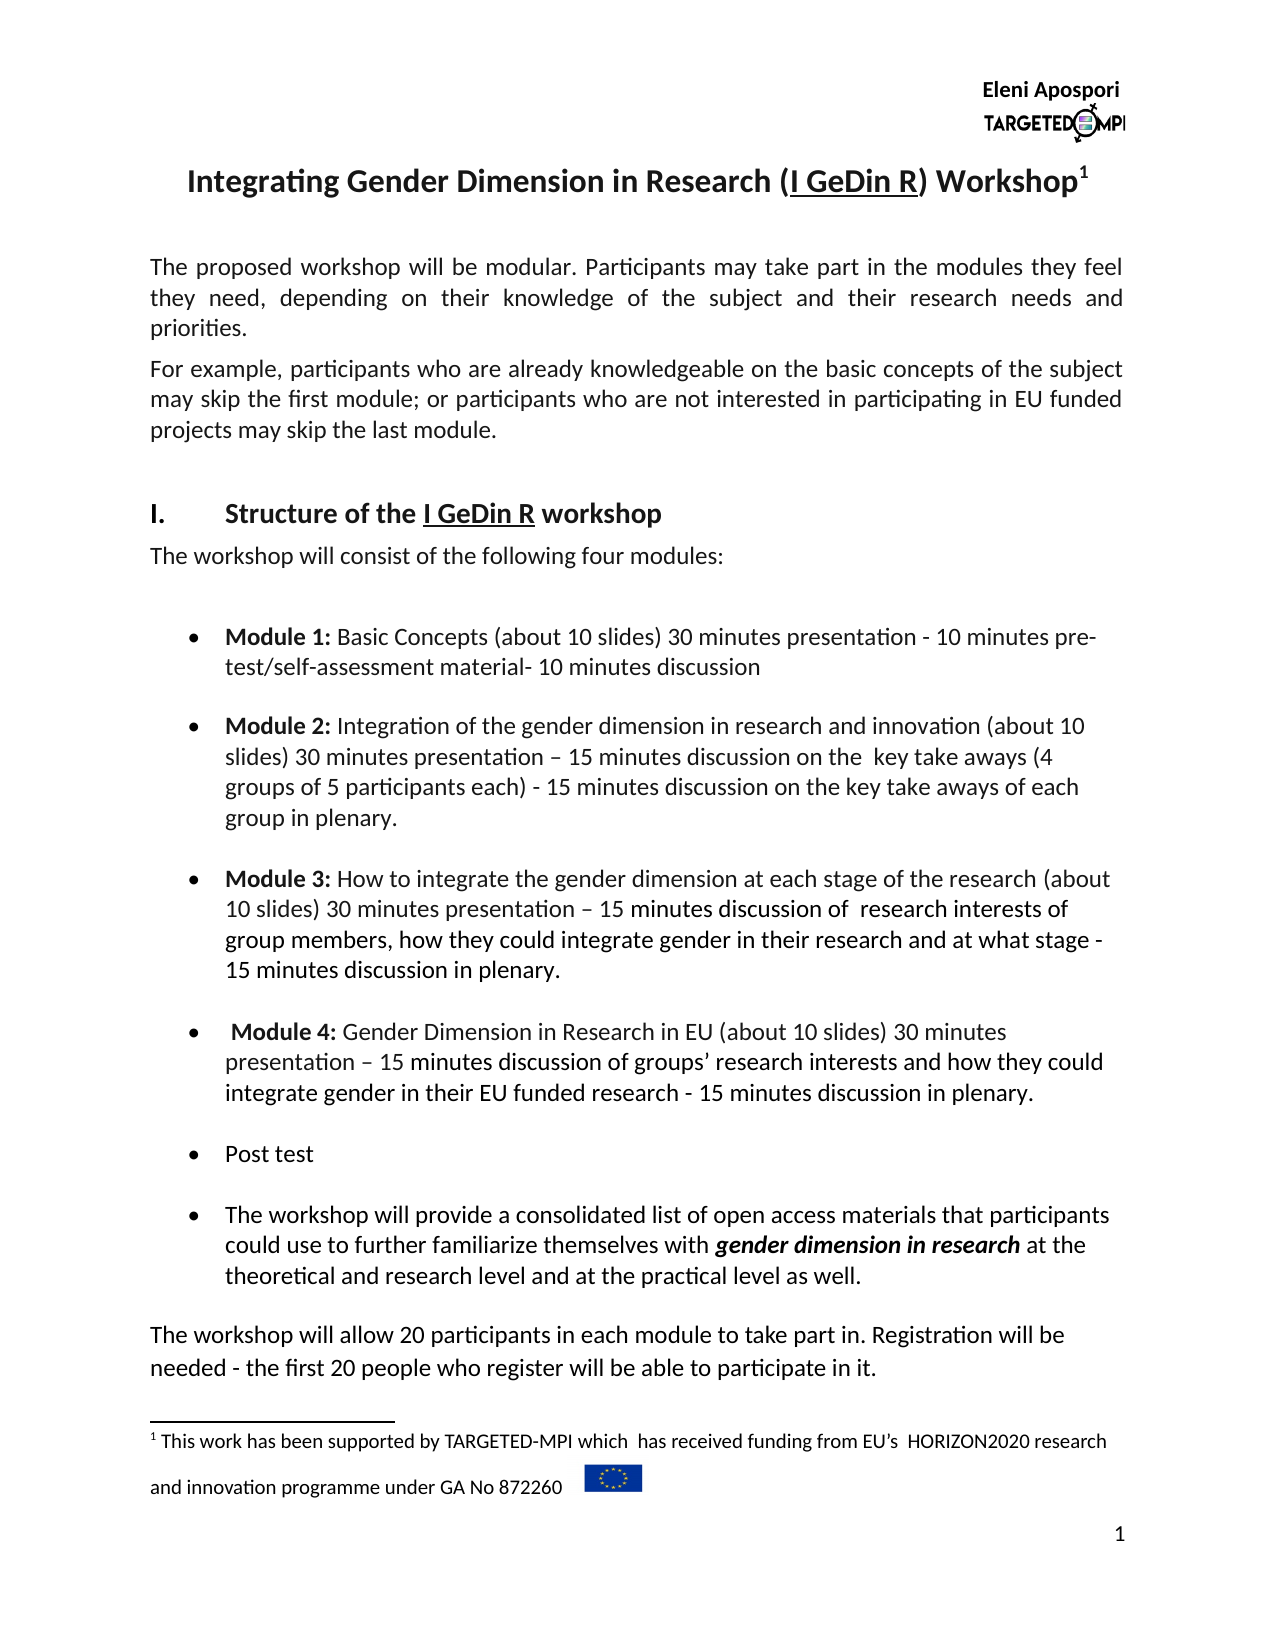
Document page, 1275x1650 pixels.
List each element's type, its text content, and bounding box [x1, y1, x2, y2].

picture [984, 103, 1125, 143]
picture [567, 1453, 650, 1495]
text For example, participants who are already knowledgeable on the basic concepts of the subject may skip the first module; or participants who are not interested in participating in EU funded projects may skip the last module. [150, 353, 1125, 444]
list Post test [187, 1138, 1125, 1168]
text Integrating Gender Dimension in Research (I GeDin R) Workshop [150, 160, 1125, 201]
list Module 2: Integration of the gender dimension in research and innovation (about 10 slides) 30 minutes presentation – 15 minutes discussion on the key take aways (4 groups of 5 participants each) - 15 minutes discussion on the key take aways of each group in plenary. [187, 710, 1125, 832]
list Module 1: Basic Concepts (about 10 slides) 30 minutes presentation - 10 minutes pre-test/self-assessment material- 10 minutes discussion [187, 621, 1125, 682]
text The proposed workshop will be modular. Participants may take part in the modules they feel they need, depending on their knowledge of the subject and their research needs and priorities. [150, 251, 1125, 343]
text The workshop will consist of the following four modules: [150, 541, 1125, 571]
list The workshop will provide a consolidated list of open access materials that participants could use to further familiarize themselves with gender dimension in research at the theoretical and research level and at the practical level as well. [187, 1199, 1125, 1290]
text The workshop will allow 20 participants in each module to take part in. Registration will be needed - the first 20 people who register will be able to participate in it. [150, 1319, 1125, 1382]
list Structure of the I GeDin R workshop [150, 495, 1125, 531]
list Module 3: How to integrate the gender dimension at each stage of the research (about 10 slides) 30 minutes presentation – 15 minutes discussion of research interests of group members, how they could integrate gender in their research and at what stage - 15 minutes discussion in plenary. [187, 863, 1125, 985]
list Module 4: Gender Dimension in Research in EU (about 10 slides) 30 minutes presentation – 15 minutes discussion of groups’ research interests and how they could integrate gender in their EU funded research - 15 minutes discussion in plenary. [187, 1016, 1125, 1107]
